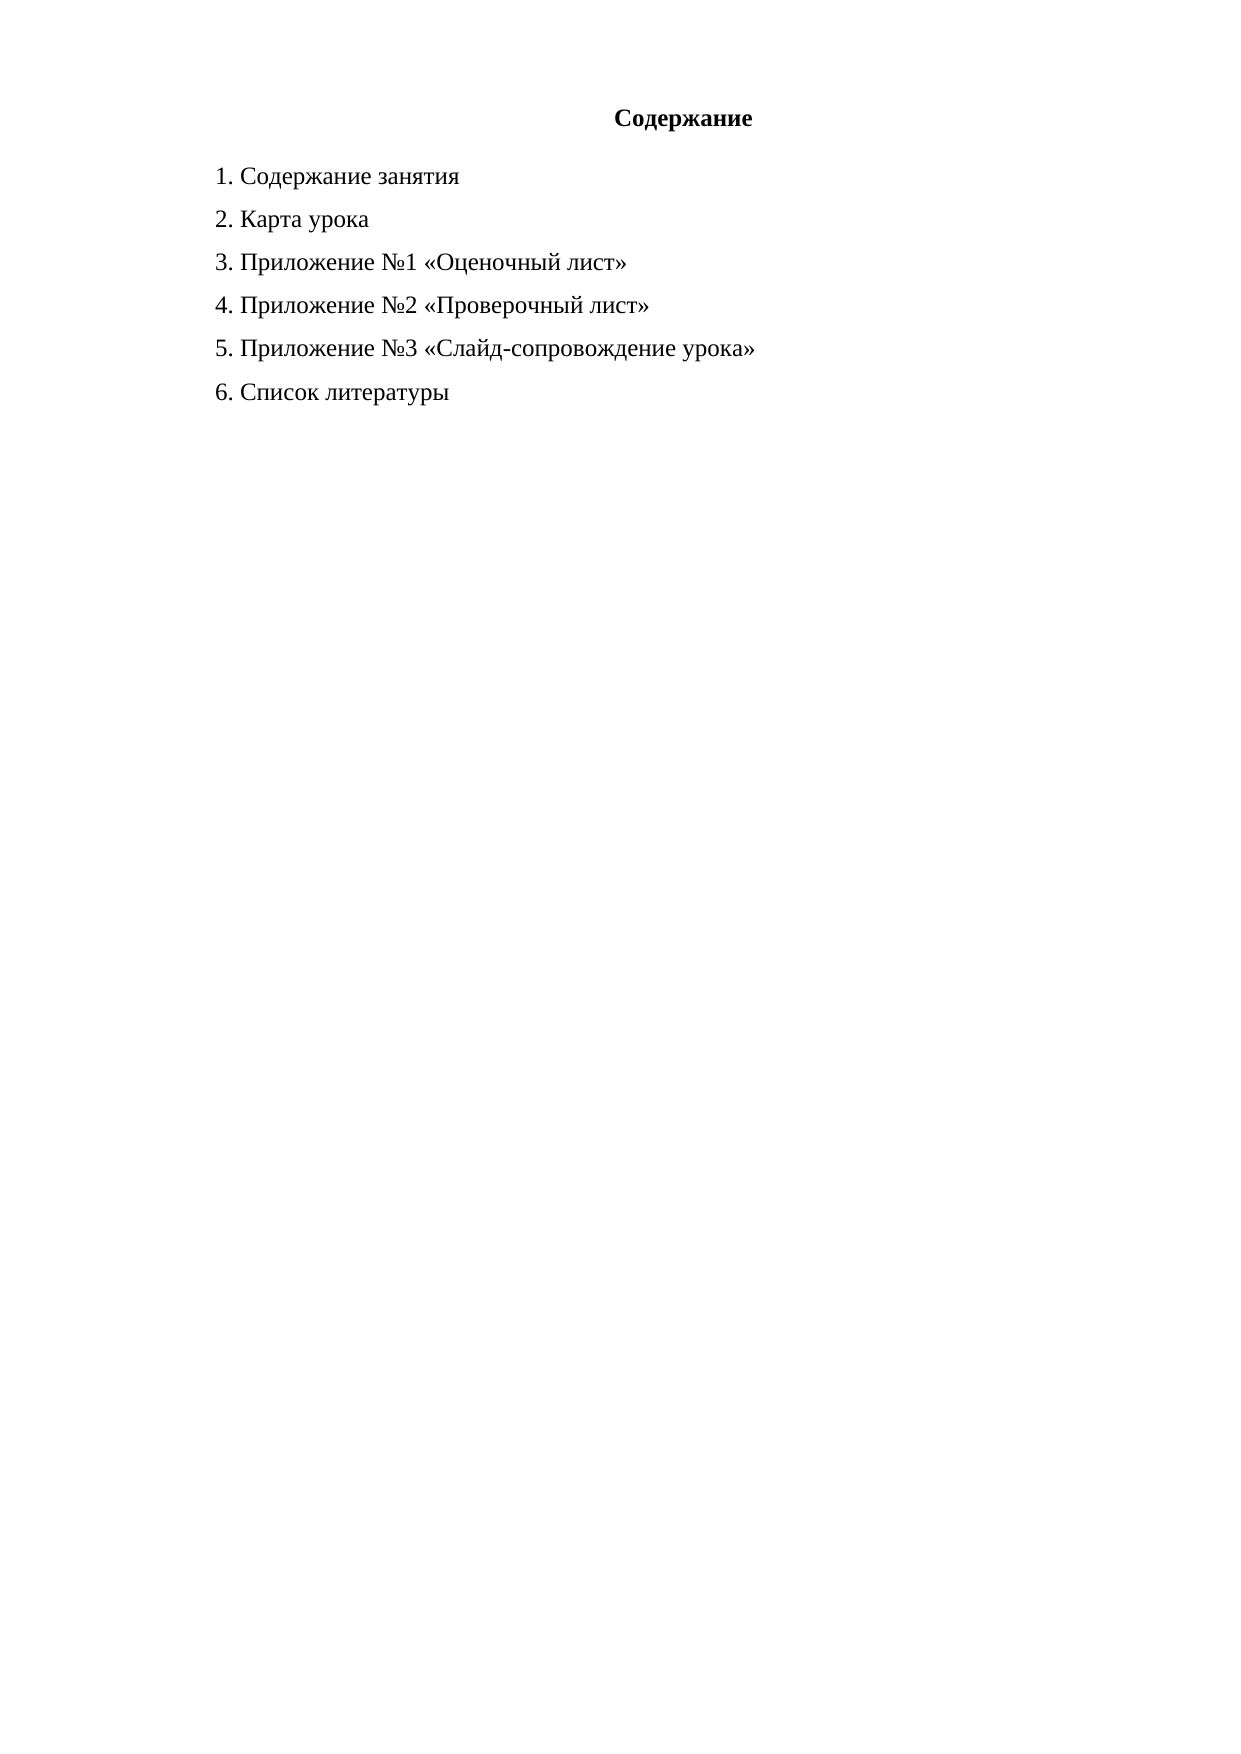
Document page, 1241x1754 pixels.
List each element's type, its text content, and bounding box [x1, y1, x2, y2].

text Содержание [215, 103, 1152, 132]
text 5. Приложение №3 «Слайд-сопровождение урока» [215, 333, 1152, 362]
text 2. Карта урока [215, 204, 1152, 233]
text 1. Содержание занятия [215, 161, 1152, 190]
text 3. Приложение №1 «Оценочный лист» [215, 247, 1152, 276]
text 6. Список литературы [215, 377, 1152, 405]
text 4. Приложение №2 «Проверочный лист» [215, 290, 1152, 319]
